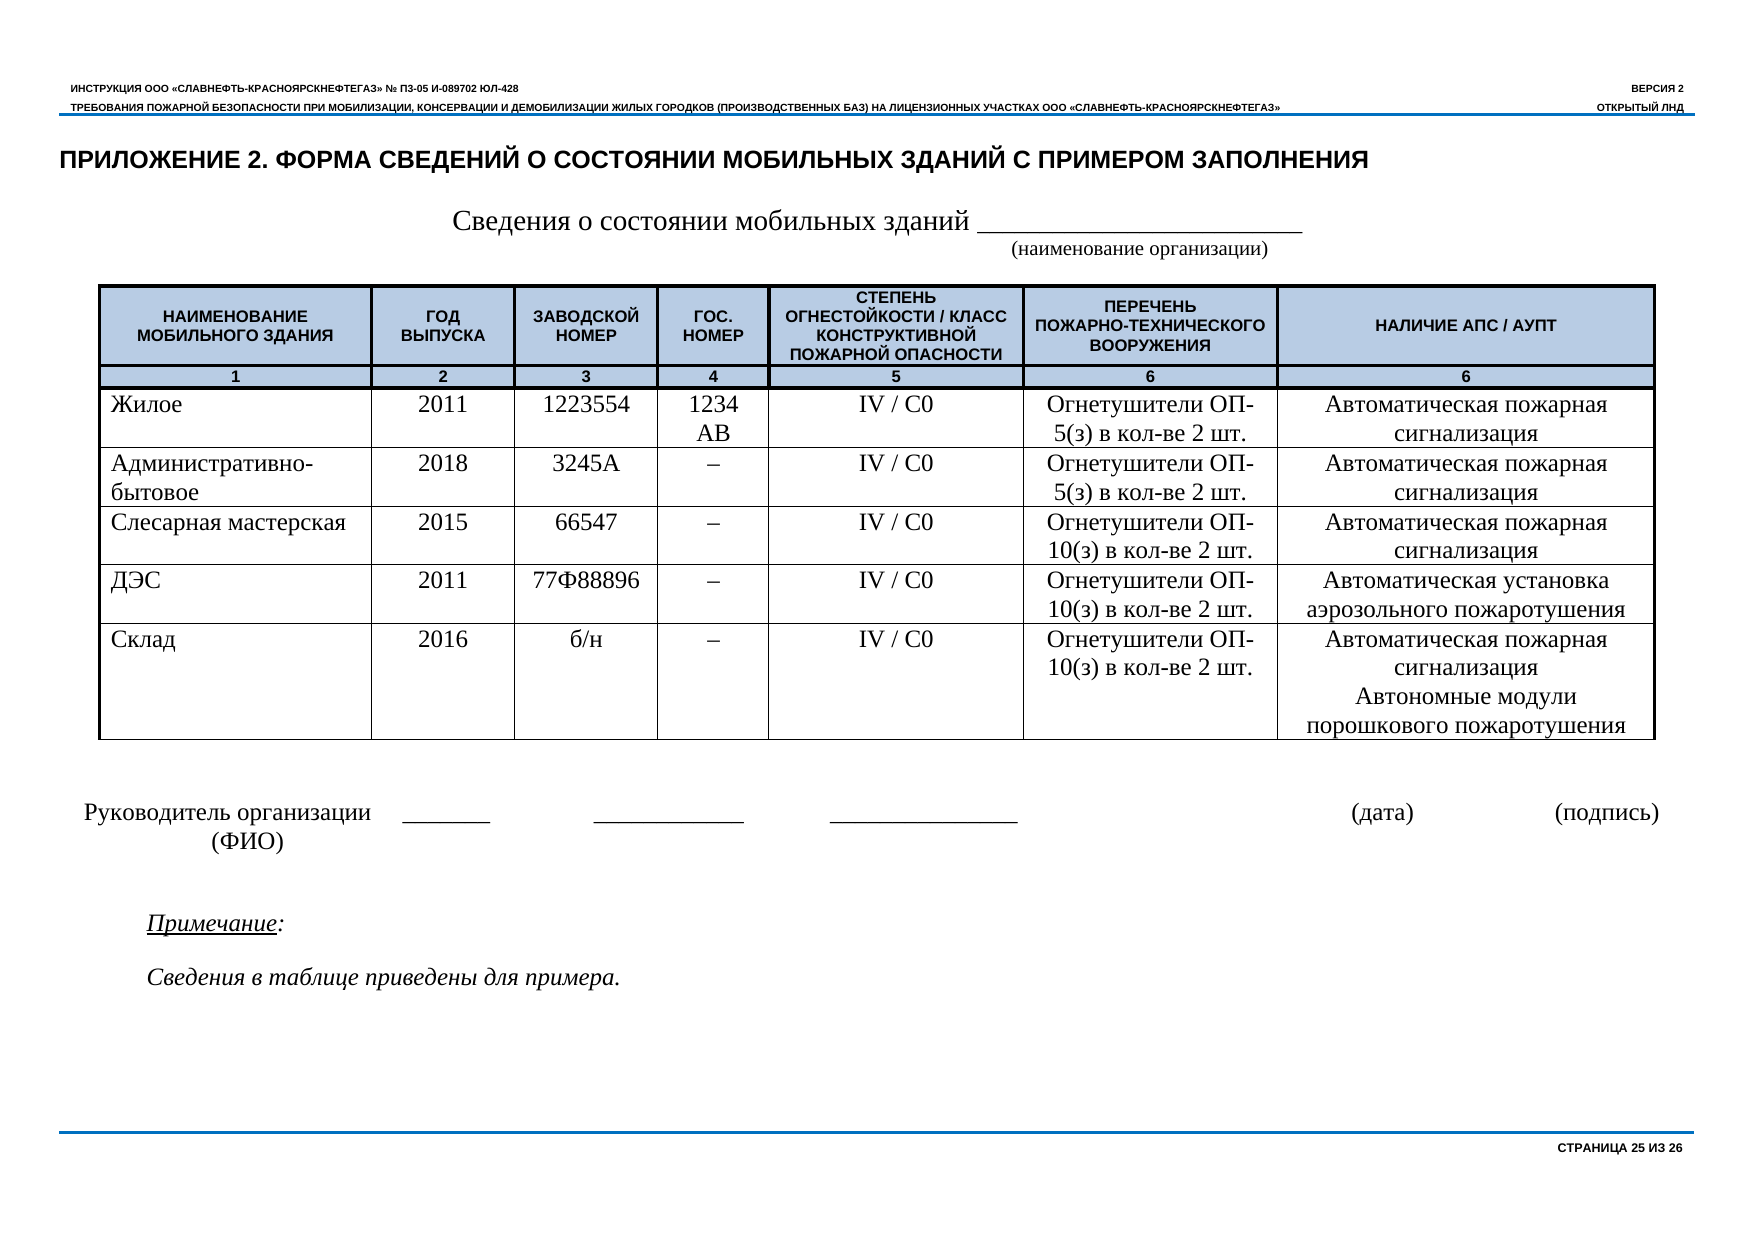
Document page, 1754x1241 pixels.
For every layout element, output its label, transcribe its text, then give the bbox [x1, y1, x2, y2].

table_cell Примечание: Сведения в таблице приведены для примера. [72, 884, 1682, 1016]
text Приложение 2. ФОРМА СведенИЙ о состоянии МОБИЛЬНЫХ ЗДАНИЙ с ПРИМЕРОМ ЗАПОЛНЕНИЯ [59, 145, 1695, 174]
table_header Сведения о состоянии мобильных зданий __________________________ (наименование организации) Руководитель организации _______ ____________ _______________ (дата) (подпись) (ФИО) [72, 203, 1682, 883]
